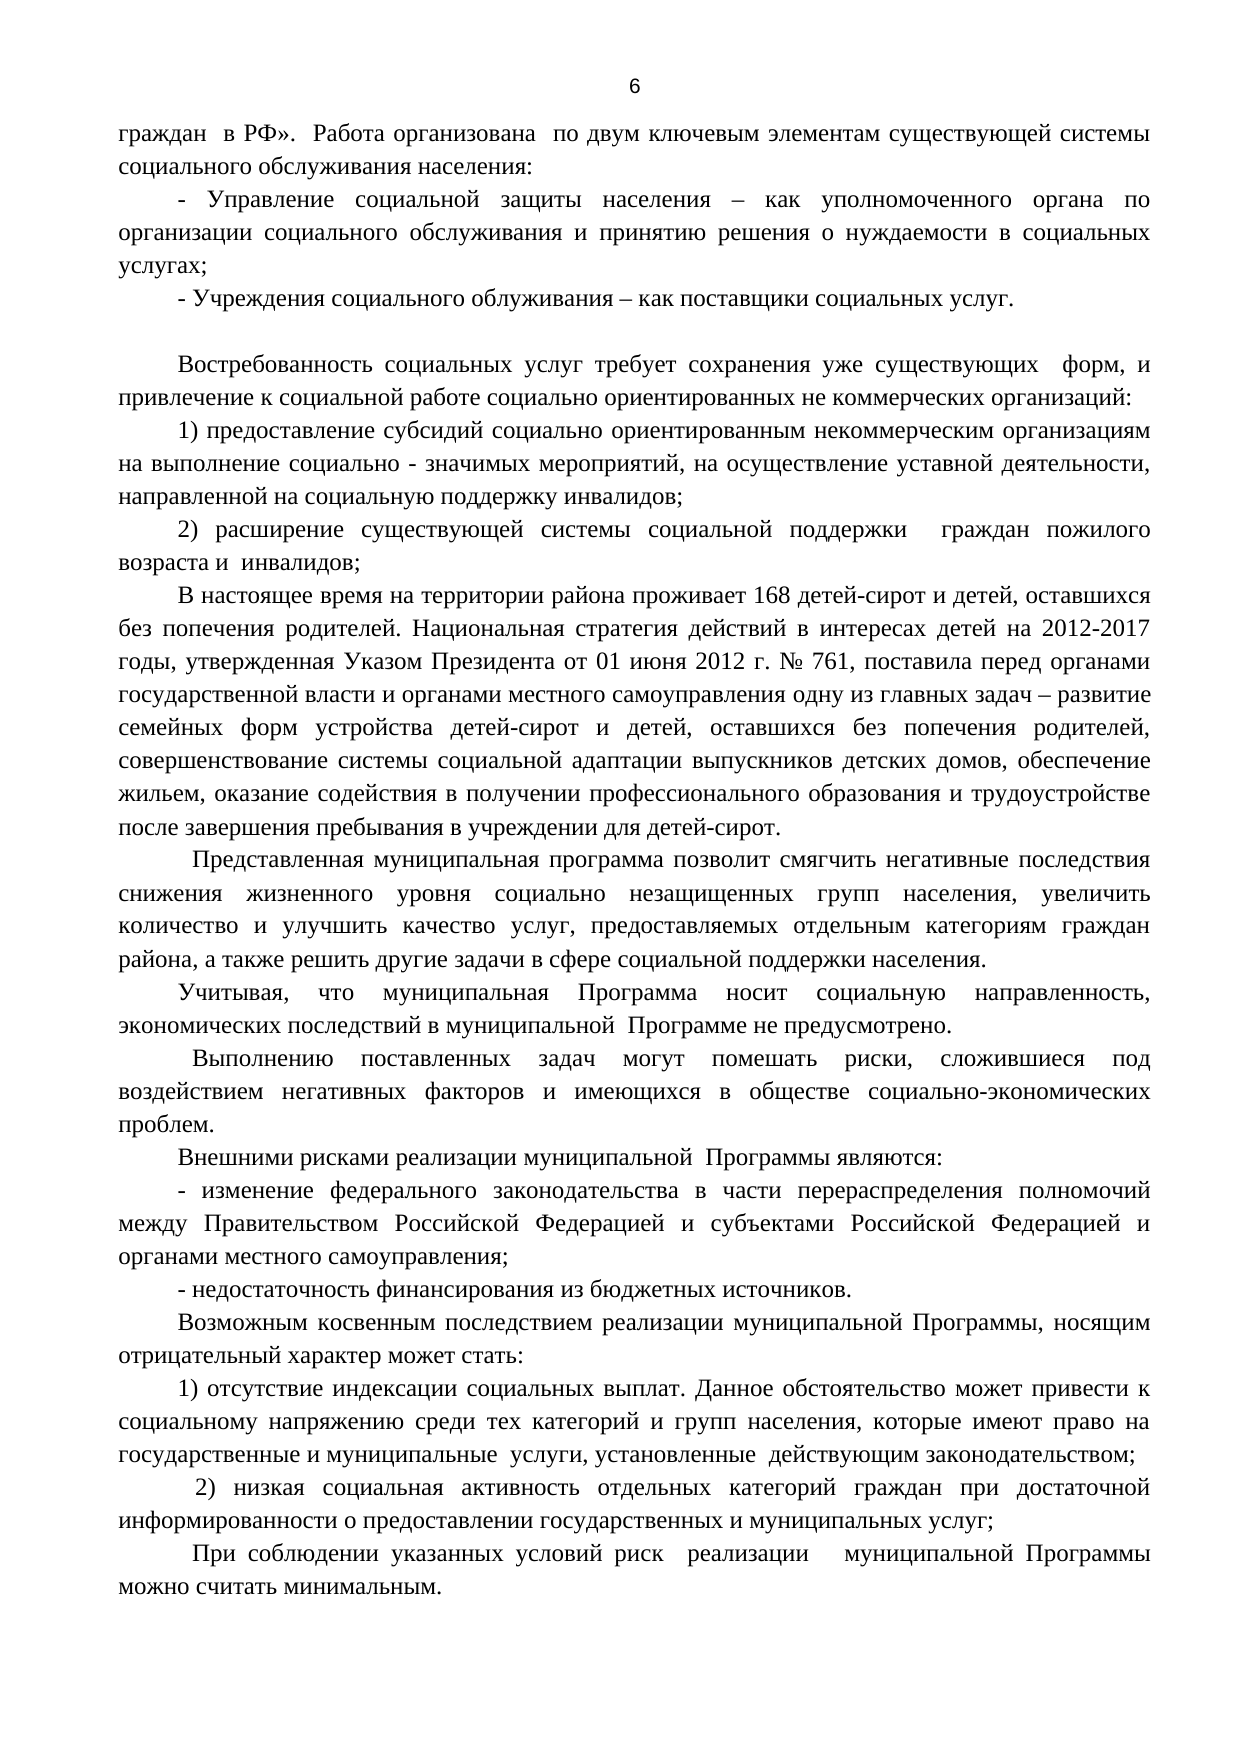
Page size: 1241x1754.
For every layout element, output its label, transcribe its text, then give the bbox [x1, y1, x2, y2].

text - Учреждения социального облуживания – как поставщики социальных услуг. [118, 283, 1152, 312]
text - Управление социальной защиты населения – как уполномоченного органа по организации социального обслуживания и принятию решения о нуждаемости в социальных услугах; [118, 184, 1152, 279]
text При соблюдении указанных условий риск реализации муниципальной Программы можно считать минимальным. [118, 1538, 1152, 1600]
text Возможным косвенным последствием реализации муниципальной Программы, носящим отрицательный характер может стать: [118, 1307, 1152, 1369]
text 1) отсутствие индексации социальных выплат. Данное обстоятельство может привести к социальному напряжению среди тех категорий и групп населения, которые имеют право на государственные и муниципальные услуги, установленные действующим законодательством; [118, 1373, 1152, 1468]
text Выполнению поставленных задач могут помешать риски, сложившиеся под воздействием негативных факторов и имеющихся в обществе социально-экономических проблем. [118, 1043, 1152, 1137]
text - недостаточность финансирования из бюджетных источников. [118, 1274, 1152, 1303]
text 2) низкая социальная активность отдельных категорий граждан при достаточной информированности о предоставлении государственных и муниципальных услуг; [118, 1472, 1152, 1534]
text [118, 118, 1152, 180]
text Представленная муниципальная программа позволит смягчить негативные последствия снижения жизненного уровня социально незащищенных групп населения, увеличить количество и улучшить качество услуг, предоставляемых отдельным категориям граждан района, а также решить другие задачи в сфере социальной поддержки населения. [118, 844, 1152, 972]
text Востребованность социальных услуг требует сохранения уже существующих форм, и привлечение к социальной работе социально ориентированных не коммерческих организаций: [118, 349, 1152, 411]
text - изменение федерального законодательства в части перераспределения полномочий между Правительством Российской Федерацией и субъектами Российской Федерацией и органами местного самоуправления; [118, 1175, 1152, 1269]
text В настоящее время на территории района проживает 168 детей-сирот и детей, оставшихся без попечения родителей. Национальная стратегия действий в интересах детей на 2012-2017 годы, утвержденная Указом Президента от 01 июня 2012 г. № 761, поставила перед органами государственной власти и органами местного самоуправления одну из главных задач – развитие семейных форм устройства детей-сирот и детей, оставшихся без попечения родителей, совершенствование системы социальной адаптации выпускников детских домов, обеспечение жильем, оказание содействия в получении профессионального образования и трудоустройстве после завершения пребывания в учреждении для детей-сирот. [118, 580, 1152, 840]
text 2) расширение существующей системы социальной поддержки граждан пожилого возраста и инвалидов; [118, 514, 1152, 576]
text Учитывая, что муниципальная Программа носит социальную направленность, экономических последствий в муниципальной Программе не предусмотрено. [118, 977, 1152, 1038]
text Внешними рисками реализации муниципальной Программы являются: [118, 1142, 1152, 1171]
text 1) предоставление субсидий социально ориентированным некоммерческим организациям на выполнение социально - значимых мероприятий, на осуществление уставной деятельности, направленной на социальную поддержку инвалидов; [118, 415, 1152, 510]
